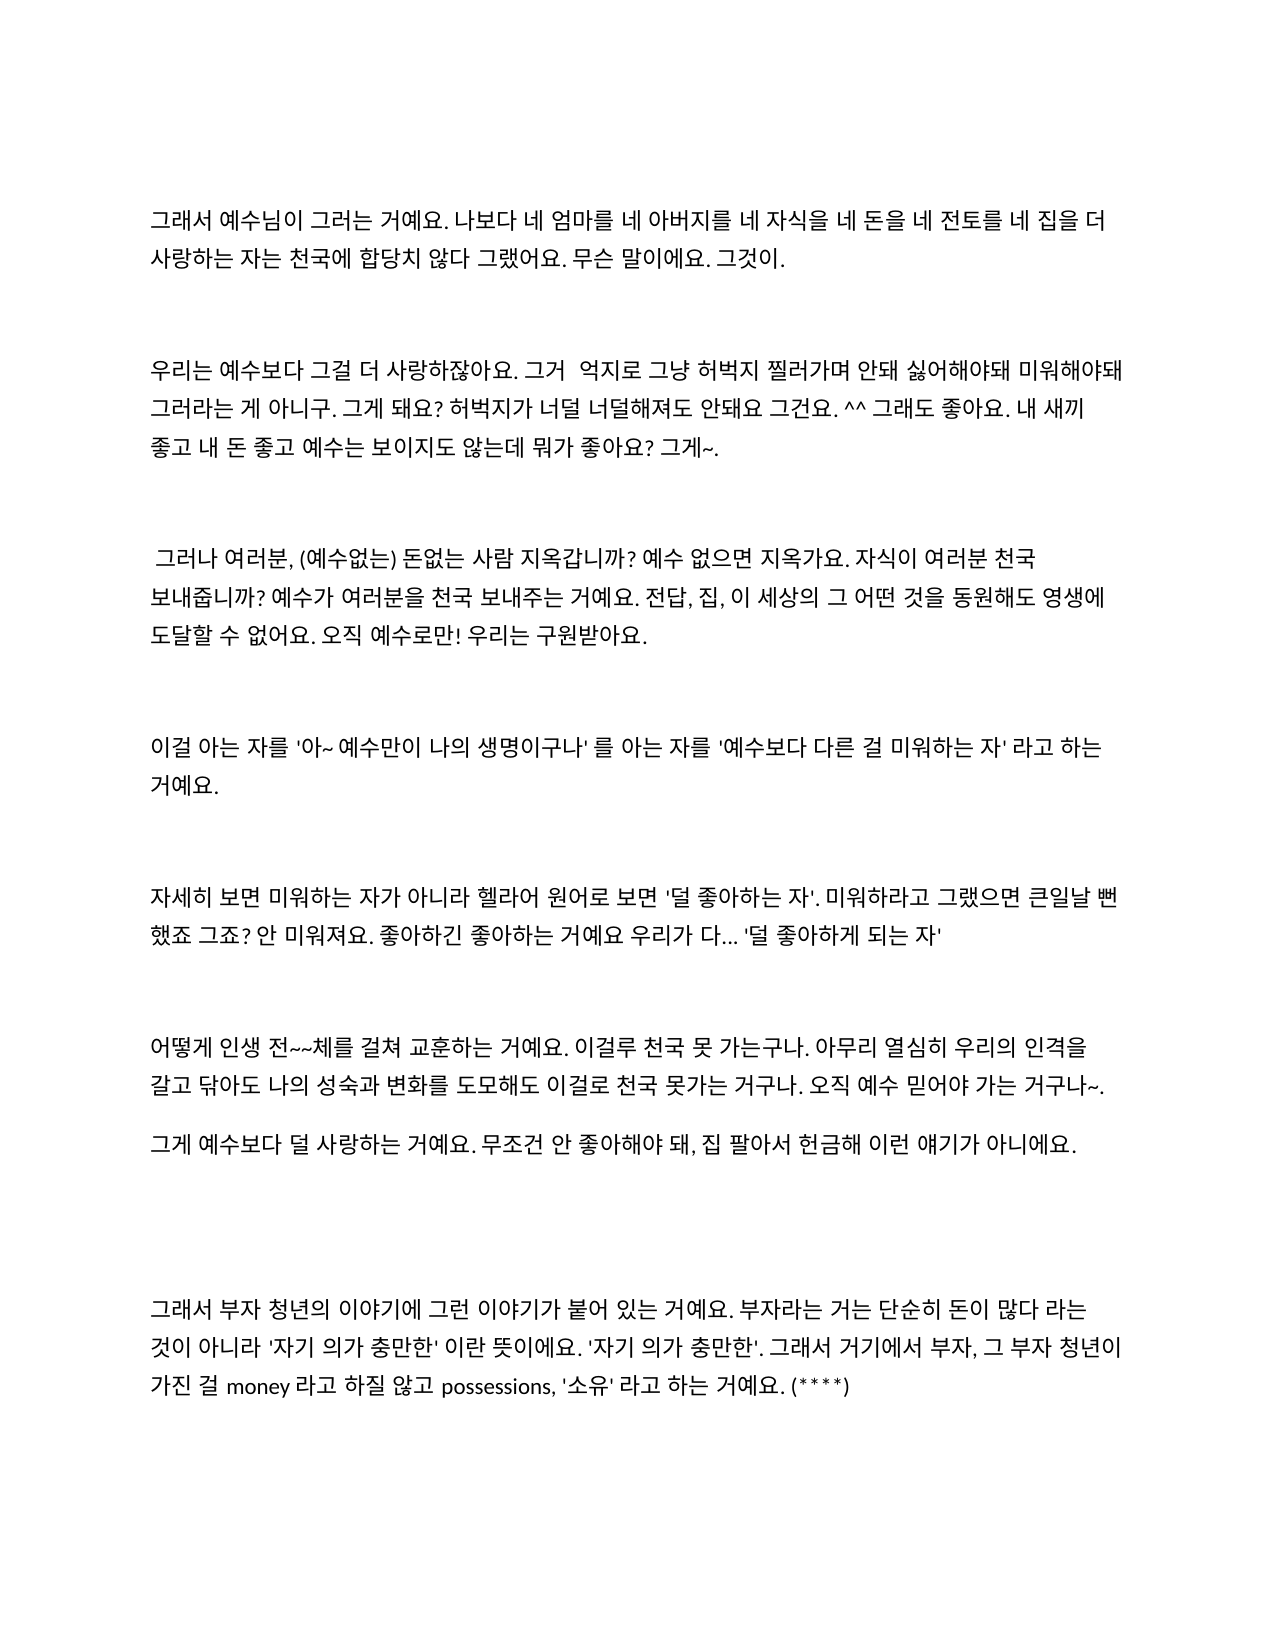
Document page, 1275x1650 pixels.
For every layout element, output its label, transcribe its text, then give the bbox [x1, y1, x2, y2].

text 어떻게 인생 전~~체를 걸쳐 교훈하는 거예요. 이걸루 천국 못 가는구나. 아무리 열심히 우리의 인격을 갈고 닦아도 나의 성숙과 변화를 도모해도 이걸로 천국 못가는 거구나. 오직 예수 믿어야 가는 거구나~. [150, 1030, 1125, 1101]
text 그러나 여러분, (예수없는) 돈없는 사람 지옥갑니까? 예수 없으면 지옥가요. 자식이 여러분 천국 보내줍니까? 예수가 여러분을 천국 보내주는 거예요. 전답, 집, 이 세상의 그 어떤 것을 동원해도 영생에 도달할 수 없어요. 오직 예수로만! 우리는 구원받아요. [150, 541, 1125, 651]
text 그래서 부자 청년의 이야기에 그런 이야기가 붙어 있는 거예요. 부자라는 거는 단순히 돈이 많다 라는 것이 아니라 '자기 의가 충만한' 이란 뜻이에요. '자기 의가 충만한'. 그래서 거기에서 부자, 그 부자 청년이 가진 걸 money 라고 하질 않고 possessions, '소유' 라고 하는 거예요. (****) [150, 1292, 1125, 1401]
text 그래서 예수님이 그러는 거예요. 나보다 네 엄마를 네 아버지를 네 자식을 네 돈을 네 전토를 네 집을 더 사랑하는 자는 천국에 합당치 않다 그랬어요. 무슨 말이에요. 그것이. [150, 203, 1125, 274]
text 이걸 아는 자를 '아~ 예수만이 나의 생명이구나' 를 아는 자를 '예수보다 다른 걸 미워하는 자' 라고 하는 거예요. [150, 729, 1125, 801]
text 그게 예수보다 덜 사랑하는 거예요. 무조건 안 좋아해야 돼, 집 팔아서 헌금해 이런 얘기가 아니에요. [150, 1127, 1125, 1160]
text 자세히 보면 미워하는 자가 아니라 헬라어 원어로 보면 '덜 좋아하는 자'. 미워하라고 그랬으면 큰일날 뻔 했죠 그죠? 안 미워져요. 좋아하긴 좋아하는 거예요 우리가 다... '덜 좋아하게 되는 자' [150, 880, 1125, 951]
text 우리는 예수보다 그걸 더 사랑하잖아요. 그거 억지로 그냥 허벅지 찔러가며 안돼 싫어해야돼 미워해야돼 그러라는 게 아니구. 그게 돼요? 허벅지가 너덜 너덜해져도 안돼요 그건요. ^^ 그래도 좋아요. 내 새끼 좋고 내 돈 좋고 예수는 보이지도 않는데 뭐가 좋아요? 그게~. [150, 353, 1125, 463]
